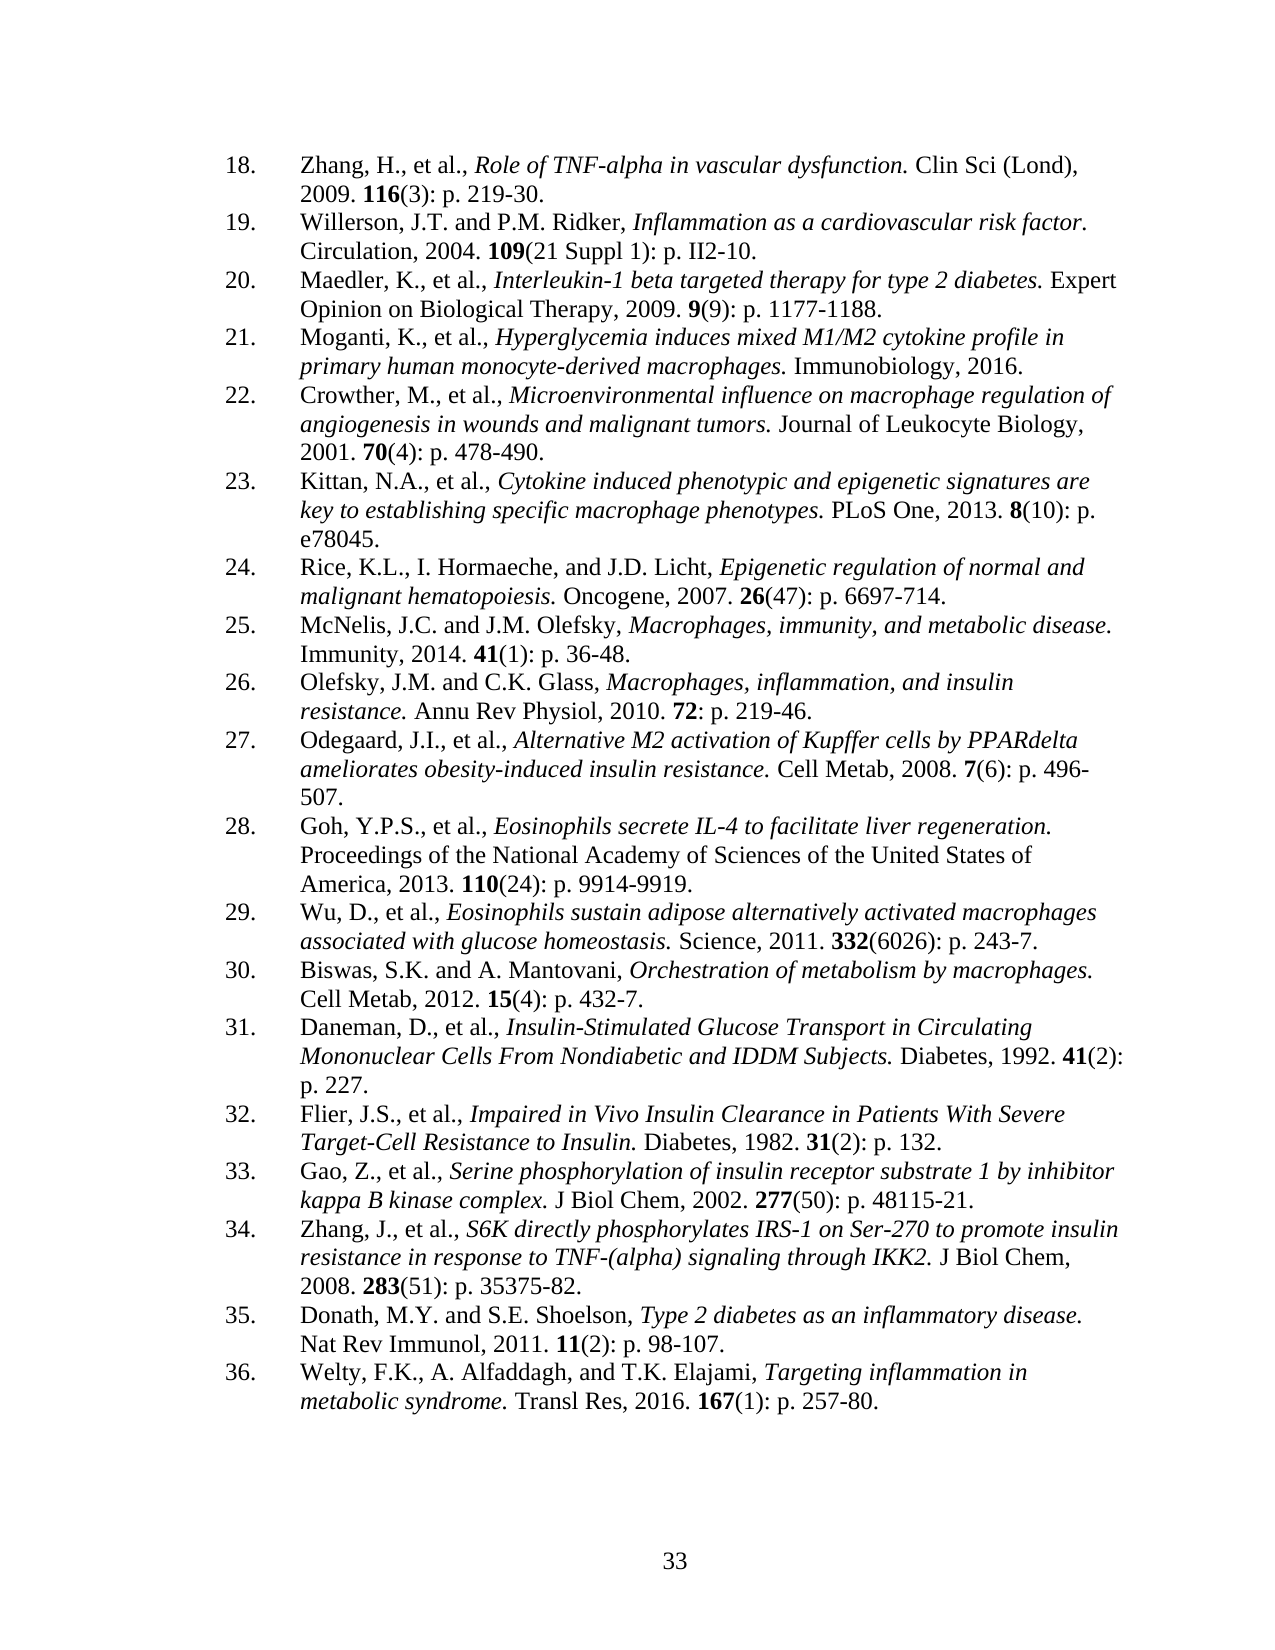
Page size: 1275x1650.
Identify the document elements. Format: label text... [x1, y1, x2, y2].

text 31. Daneman, D., et al., Insulin-Stimulated Glucose Transport in Circulating Mononuclear Cells From Nondiabetic and IDDM Subjects. Diabetes, 1992. 41(2): p. 227. [225, 1012, 1125, 1099]
text 20. Maedler, K., et al., Interleukin-1 beta targeted therapy for type 2 diabetes. Expert Opinion on Biological Therapy, 2009. 9(9): p. 1177-1188. [225, 265, 1125, 322]
text 23. Kittan, N.A., et al., Cytokine induced phenotypic and epigenetic signatures are key to establishing specific macrophage phenotypes. PLoS One, 2013. 8(10): p. e78045. [225, 466, 1125, 552]
text 21. Moganti, K., et al., Hyperglycemia induces mixed M1/M2 cytokine profile in primary human monocyte-derived macrophages. Immunobiology, 2016. [225, 322, 1125, 380]
text 18. Zhang, H., et al., Role of TNF-alpha in vascular dysfunction. Clin Sci (Lond), 2009. 116(3): p. 219-30. [225, 150, 1125, 207]
text 19. Willerson, J.T. and P.M. Ridker, Inflammation as a cardiovascular risk factor. Circulation, 2004. 109(21 Suppl 1): p. II2-10. [225, 207, 1125, 265]
text 29. Wu, D., et al., Eosinophils sustain adipose alternatively activated macrophages associated with glucose homeostasis. Science, 2011. 332(6026): p. 243-7. [225, 897, 1125, 955]
text 30. Biswas, S.K. and A. Mantovani, Orchestration of metabolism by macrophages. Cell Metab, 2012. 15(4): p. 432-7. [225, 955, 1125, 1012]
text 32. Flier, J.S., et al., Impaired in Vivo Insulin Clearance in Patients With Severe Target-Cell Resistance to Insulin. Diabetes, 1982. 31(2): p. 132. [225, 1099, 1125, 1156]
text 26. Olefsky, J.M. and C.K. Glass, Macrophages, inflammation, and insulin resistance. Annu Rev Physiol, 2010. 72: p. 219-46. [225, 667, 1125, 725]
text 33. Gao, Z., et al., Serine phosphorylation of insulin receptor substrate 1 by inhibitor kappa B kinase complex. J Biol Chem, 2002. 277(50): p. 48115-21. [225, 1156, 1125, 1214]
text 36. Welty, F.K., A. Alfaddagh, and T.K. Elajami, Targeting inflammation in metabolic syndrome. Transl Res, 2016. 167(1): p. 257-80. [225, 1357, 1125, 1415]
text 25. McNelis, J.C. and J.M. Olefsky, Macrophages, immunity, and metabolic disease. Immunity, 2014. 41(1): p. 36-48. [225, 610, 1125, 667]
text 27. Odegaard, J.I., et al., Alternative M2 activation of Kupffer cells by PPARdelta ameliorates obesity-induced insulin resistance. Cell Metab, 2008. 7(6): p. 496-507. [225, 725, 1125, 811]
text 28. Goh, Y.P.S., et al., Eosinophils secrete IL-4 to facilitate liver regeneration. Proceedings of the National Academy of Sciences of the United States of America, 2013. 110(24): p. 9914-9919. [225, 811, 1125, 897]
text 34. Zhang, J., et al., S6K directly phosphorylates IRS-1 on Ser-270 to promote insulin resistance in response to TNF-(alpha) signaling through IKK2. J Biol Chem, 2008. 283(51): p. 35375-82. [225, 1214, 1125, 1300]
text 24. Rice, K.L., I. Hormaeche, and J.D. Licht, Epigenetic regulation of normal and malignant hematopoiesis. Oncogene, 2007. 26(47): p. 6697-714. [225, 552, 1125, 610]
text 22. Crowther, M., et al., Microenvironmental influence on macrophage regulation of angiogenesis in wounds and malignant tumors. Journal of Leukocyte Biology, 2001. 70(4): p. 478-490. [225, 380, 1125, 466]
text 35. Donath, M.Y. and S.E. Shoelson, Type 2 diabetes as an inflammatory disease. Nat Rev Immunol, 2011. 11(2): p. 98-107. [225, 1300, 1125, 1357]
